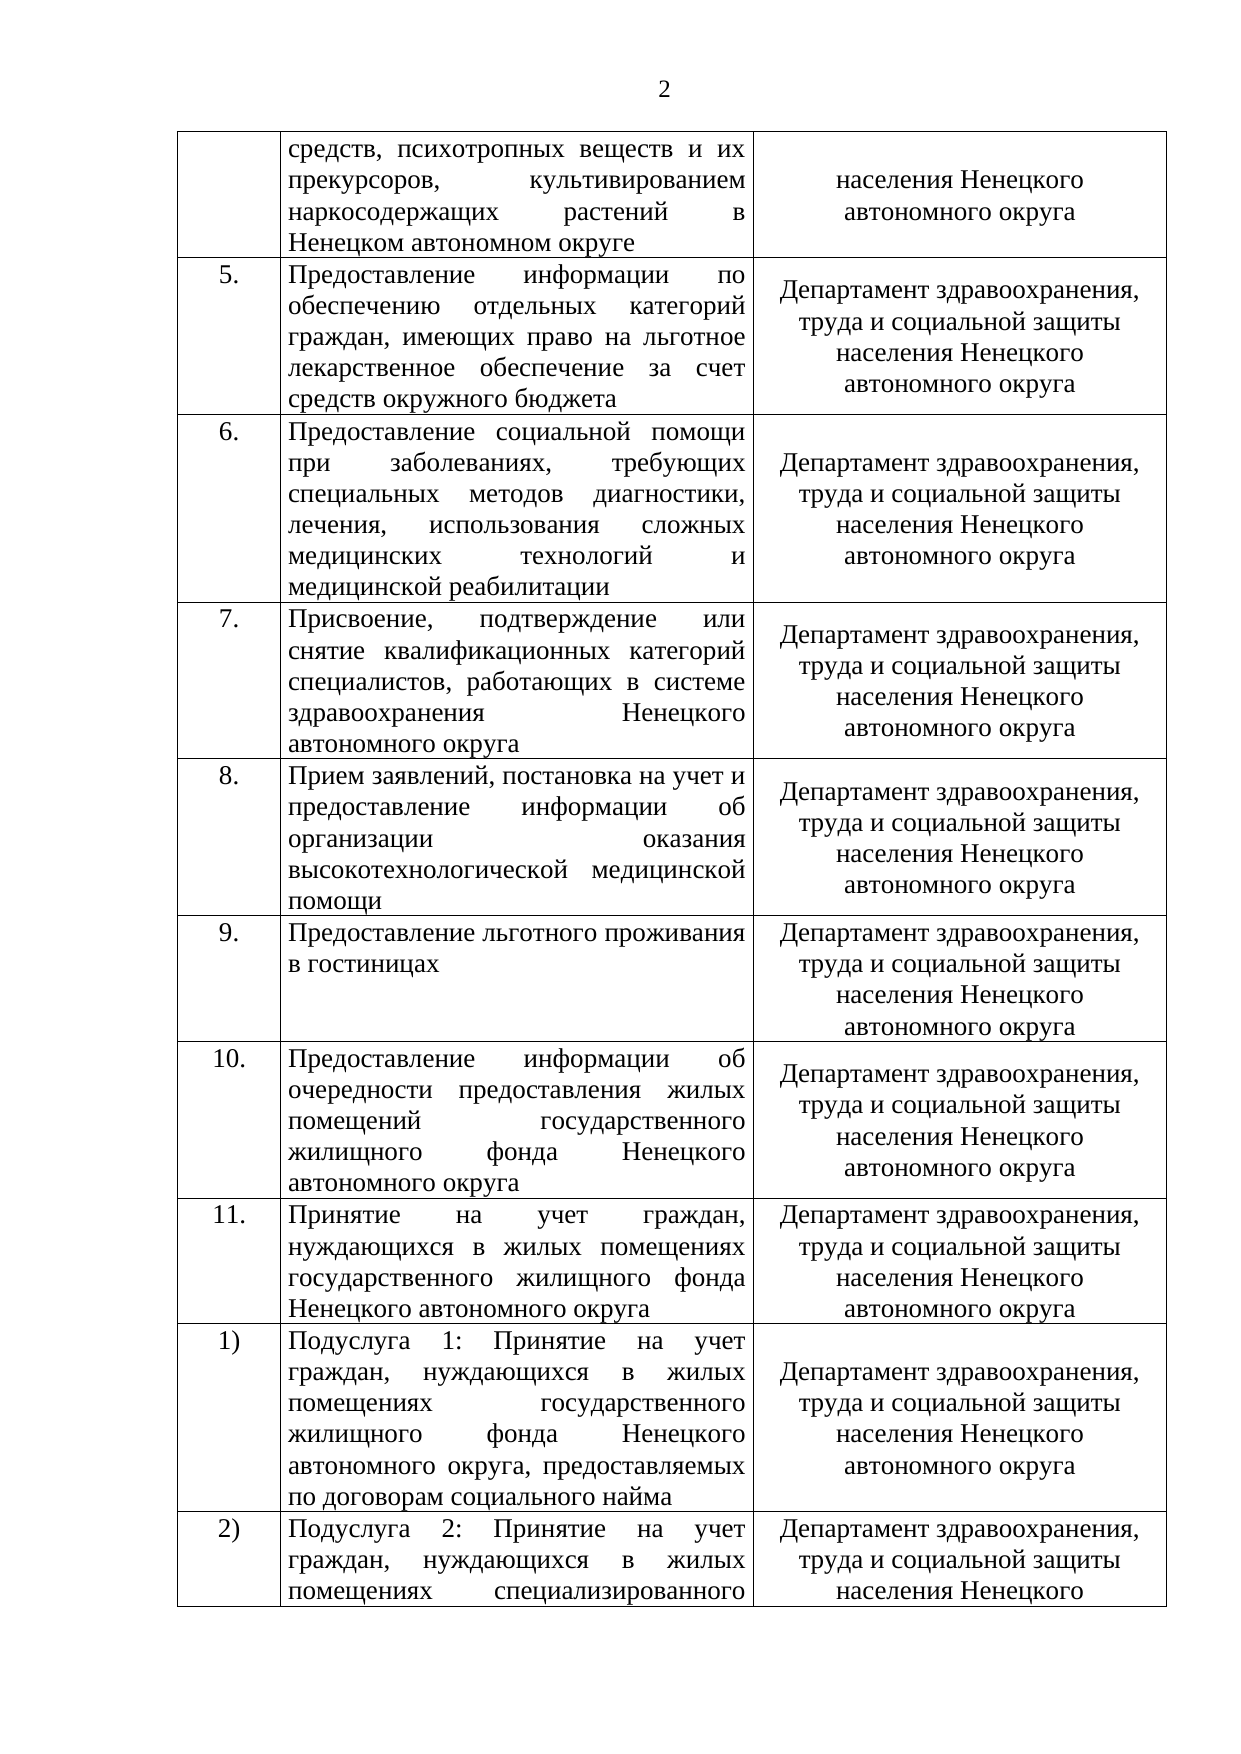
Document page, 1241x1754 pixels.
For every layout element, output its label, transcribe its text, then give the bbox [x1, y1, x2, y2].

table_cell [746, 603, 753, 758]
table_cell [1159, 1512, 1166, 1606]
table_cell Департамент здравоохранения, труда и социальной защиты населения Ненецкого автономного округа [754, 258, 1166, 414]
table_cell 2) [178, 1512, 280, 1606]
table_cell Департамент здравоохранения, труда и социальной защиты населения Ненецкого автономного округа [754, 603, 1166, 758]
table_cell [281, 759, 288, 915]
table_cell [754, 1324, 1166, 1511]
table_cell Департамент здравоохранения, труда и социальной защиты населения Ненецкого автономного округа [754, 415, 1166, 602]
table_cell Департамент здравоохранения, труда и социальной защиты населения Ненецкого автономного округа [754, 759, 1166, 915]
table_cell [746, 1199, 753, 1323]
table_cell 7. [178, 603, 280, 758]
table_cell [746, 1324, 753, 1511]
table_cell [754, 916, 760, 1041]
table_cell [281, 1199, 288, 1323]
table_cell 6. [178, 415, 280, 602]
table_cell Предоставление льготного проживания в гостиницах [281, 916, 753, 1041]
table_cell 10. [178, 1042, 280, 1197]
table_cell 9. [178, 916, 280, 1041]
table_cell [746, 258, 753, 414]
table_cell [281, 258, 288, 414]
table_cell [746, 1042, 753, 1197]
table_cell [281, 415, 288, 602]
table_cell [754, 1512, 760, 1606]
table_cell Департамент здравоохранения, труда и социальной защиты населения Ненецкого автономного округа [754, 132, 1166, 257]
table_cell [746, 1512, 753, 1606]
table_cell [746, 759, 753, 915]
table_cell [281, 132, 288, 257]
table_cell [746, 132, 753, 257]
table_cell 4. [178, 132, 280, 257]
table_cell 11. [178, 1199, 280, 1323]
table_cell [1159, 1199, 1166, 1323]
table_cell 1) [178, 1324, 280, 1511]
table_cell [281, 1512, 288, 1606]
table_cell 8. [178, 759, 280, 915]
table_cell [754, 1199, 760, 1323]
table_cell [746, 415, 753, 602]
table_cell Департамент здравоохранения, труда и социальной защиты населения Ненецкого автономного округа [754, 1042, 1166, 1197]
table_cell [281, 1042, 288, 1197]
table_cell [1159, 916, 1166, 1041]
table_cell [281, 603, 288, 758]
table_cell 5. [178, 258, 280, 414]
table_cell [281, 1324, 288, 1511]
